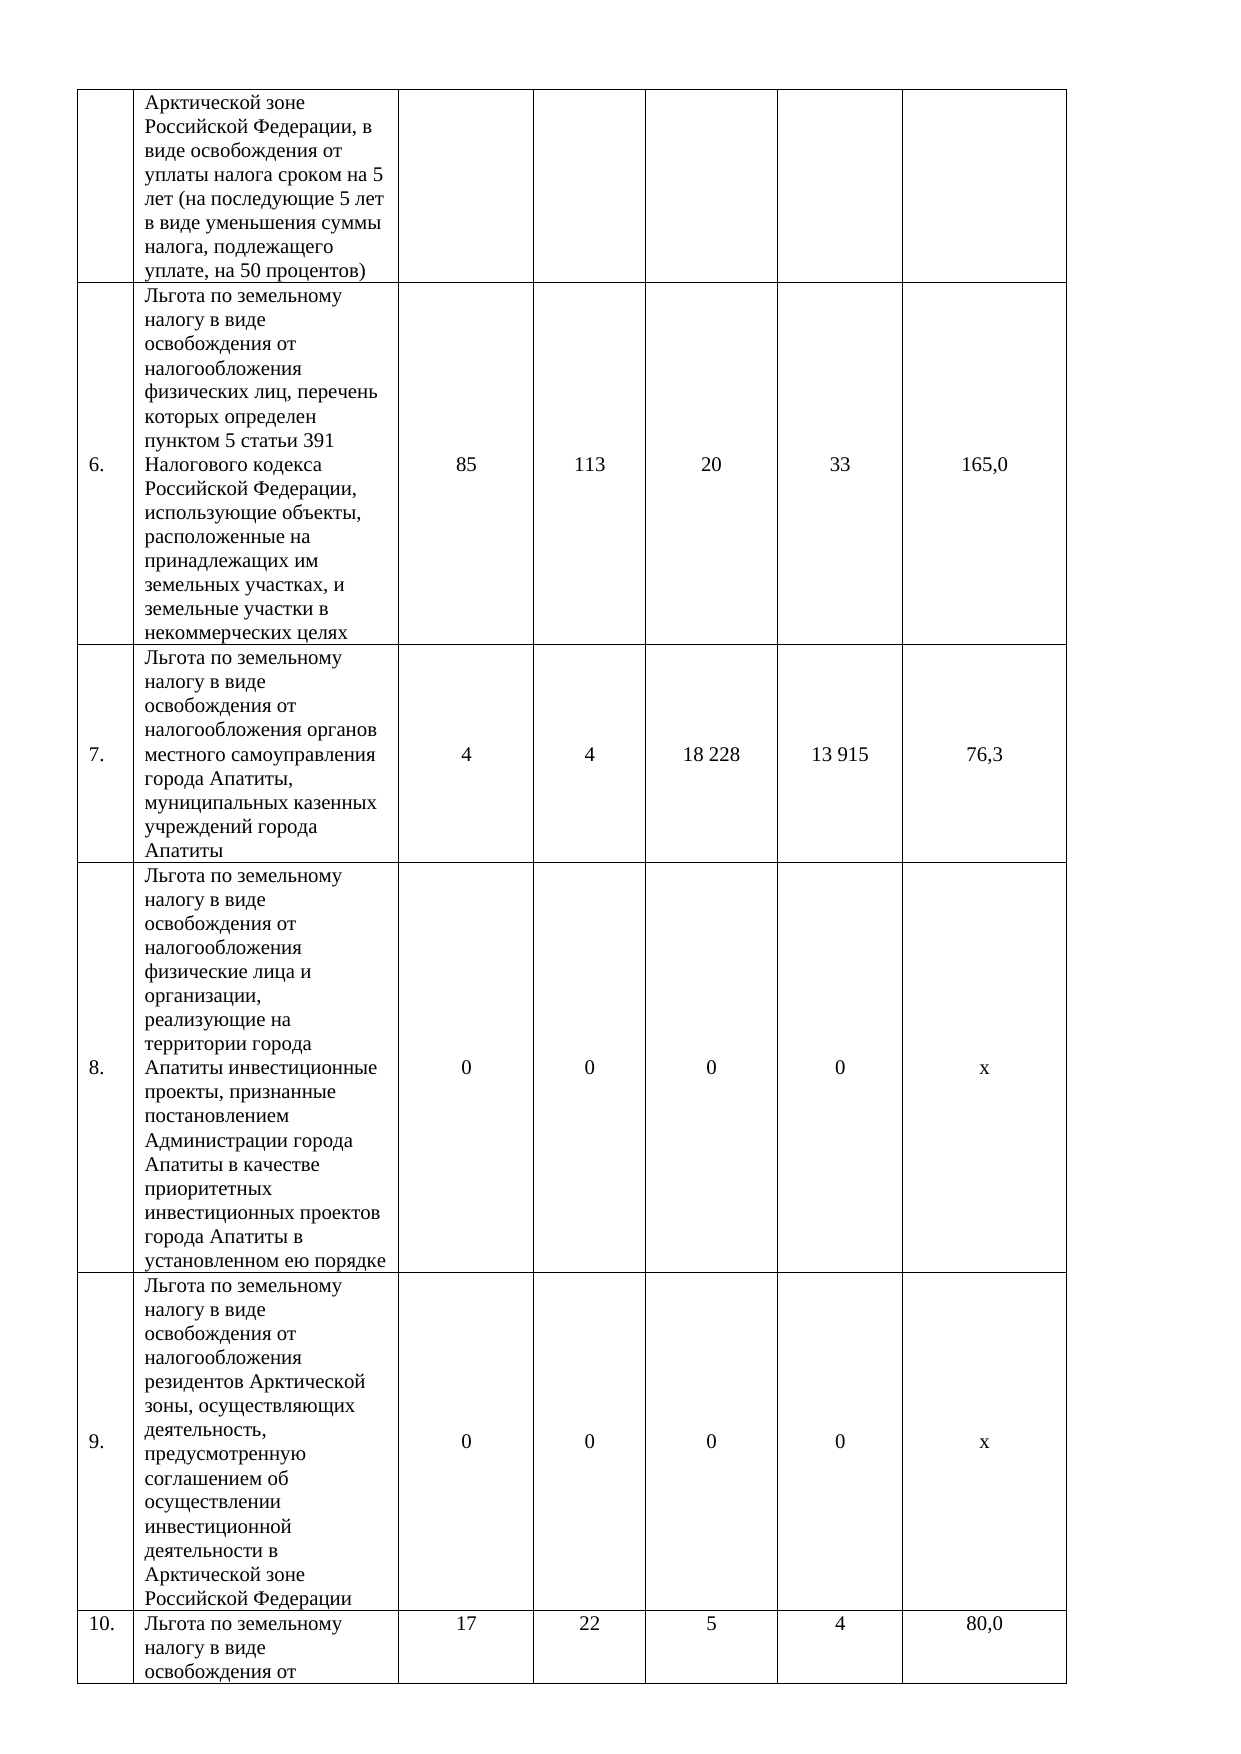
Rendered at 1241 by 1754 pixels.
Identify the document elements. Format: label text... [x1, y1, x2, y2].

table_cell 0 [646, 90, 777, 282]
table_cell 13 915 [778, 645, 902, 862]
table_cell Льгота по земельному налогу в виде освобождения от налогообложения резидентов Арктической зоны, осуществляющих деятельность, предусмотренную соглашением об осуществлении инвестиционной деятельности в Арктической зоне Российской Федерации [134, 1273, 398, 1610]
table_cell 22 [534, 1611, 645, 1683]
table_cell 76,3 [903, 645, 1066, 862]
table_cell 0 [399, 863, 533, 1272]
table_cell 0 [778, 863, 902, 1272]
table_cell 8. [78, 863, 133, 1272]
table_cell 165,0 [903, 283, 1066, 644]
table_cell х [903, 863, 1066, 1272]
table_cell 0 [534, 90, 645, 282]
table_cell 0 [534, 863, 645, 1272]
table_cell 33 [778, 283, 902, 644]
table_cell Льгота по земельному налогу в виде освобождения от налогообложения органов местного самоуправления города Апатиты, муниципальных казенных учреждений города Апатиты [134, 645, 398, 862]
table_cell 5 [646, 1611, 777, 1683]
table_cell 10. [78, 1611, 133, 1683]
table_cell Льгота по земельному налогу в виде освобождения от налогообложения физических лиц, перечень которых определен пунктом 5 статьи 391 Налогового кодекса Российской Федерации, использующие объекты, расположенные на принадлежащих им земельных участках, и земельные участки в некоммерческих целях [134, 283, 398, 644]
table_cell 0 [646, 863, 777, 1272]
table_cell 0 [778, 90, 902, 282]
table_cell 0 [399, 90, 533, 282]
table_cell 18 228 [646, 645, 777, 862]
table_cell 85 [399, 283, 533, 644]
table_cell 9. [78, 1273, 133, 1610]
table_cell Льгота по земельному налогу в виде освобождения от налогообложения физические лица и организации, реализующие на территории города Апатиты инвестиционные проекты, признанные постановлением Администрации города Апатиты в качестве приоритетных инвестиционных проектов города Апатиты в установленном ею порядке [134, 863, 398, 1272]
table_cell 20 [646, 283, 777, 644]
table_cell 4 [399, 645, 533, 862]
table_cell 5. [78, 90, 133, 282]
table_cell 0 [778, 1273, 902, 1610]
table_cell 17 [399, 1611, 533, 1683]
table_cell х [903, 90, 1066, 282]
table_cell 4 [534, 645, 645, 862]
table_cell 0 [646, 1273, 777, 1610]
table_cell 6. [78, 283, 133, 644]
table_cell 113 [534, 283, 645, 644]
table_cell 80,0 [903, 1611, 1066, 1683]
table_cell 0 [534, 1273, 645, 1610]
table_cell х [903, 1273, 1066, 1610]
table_cell 4 [778, 1611, 902, 1683]
table_cell 0 [399, 1273, 533, 1610]
table_cell 7. [78, 645, 133, 862]
